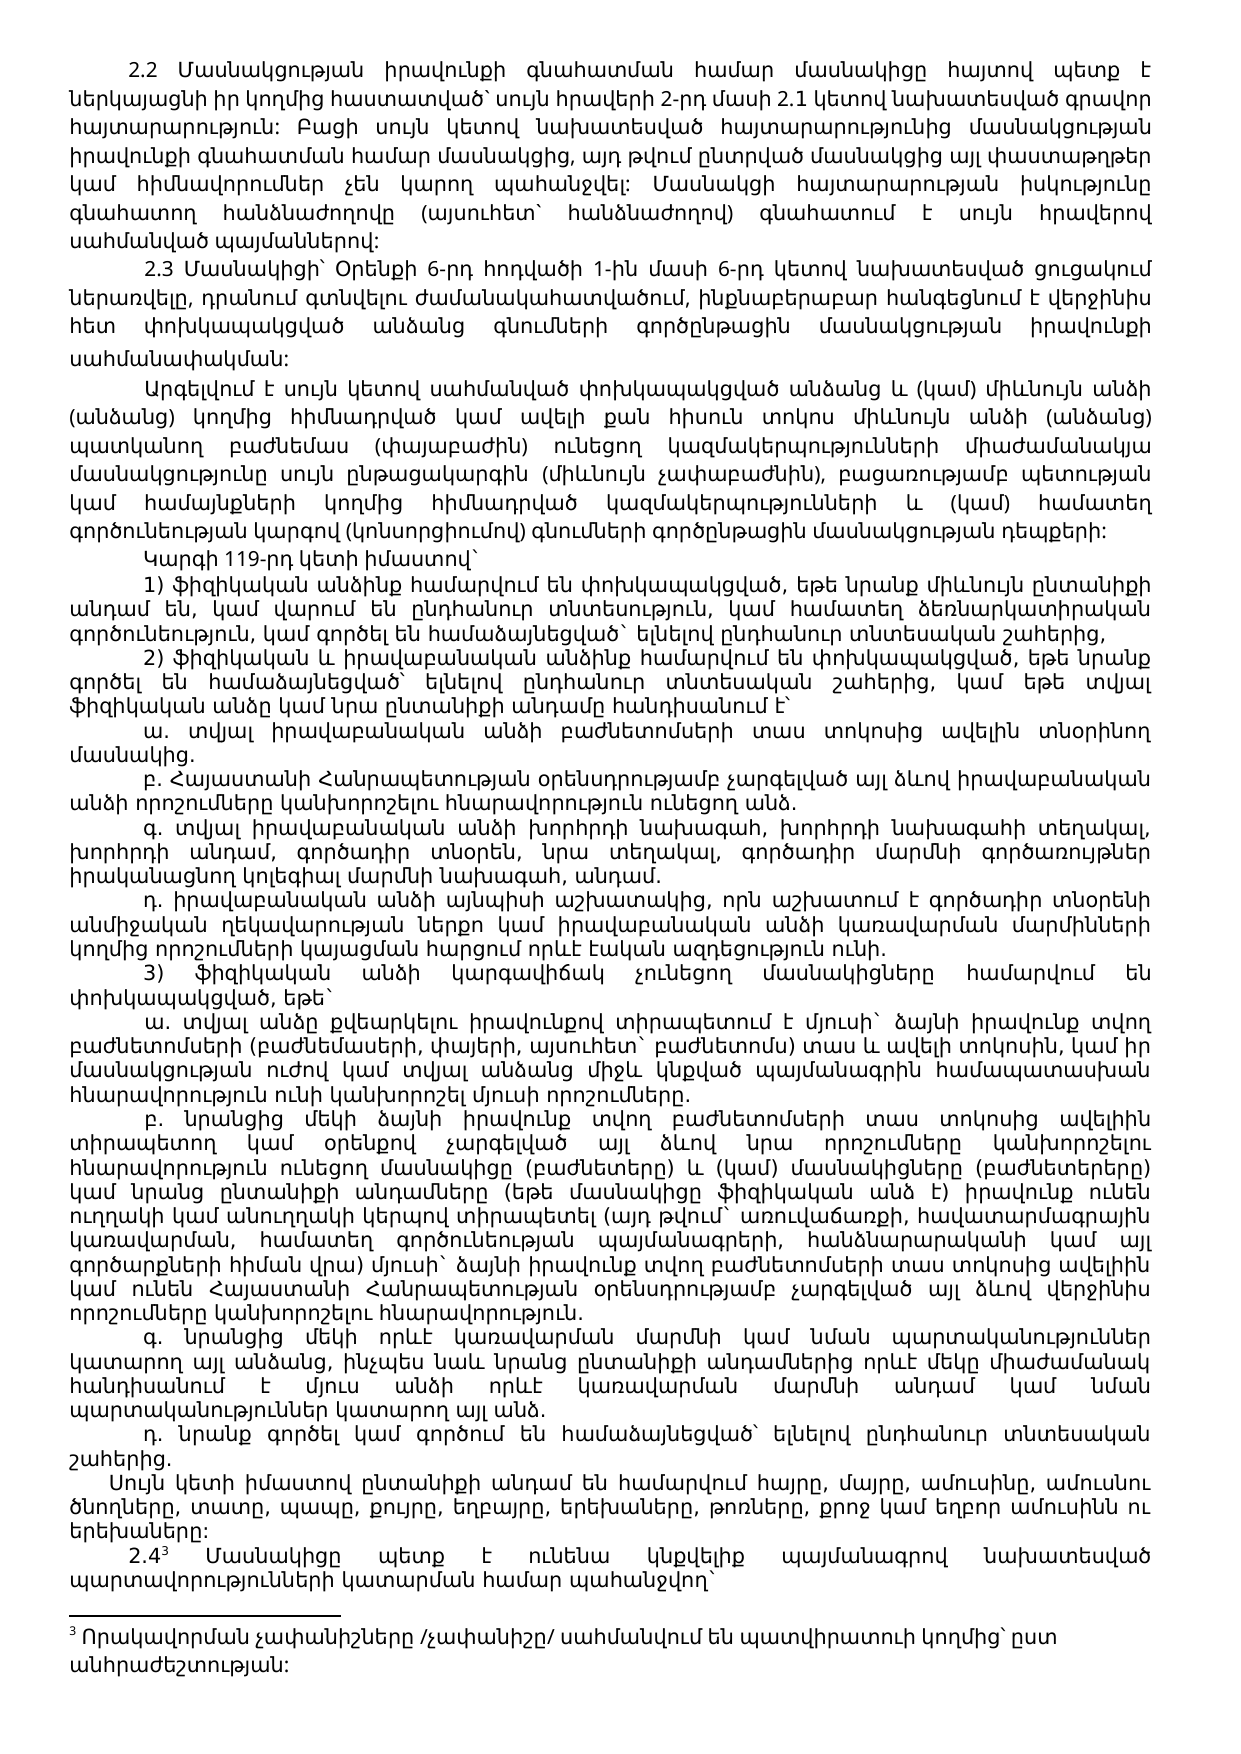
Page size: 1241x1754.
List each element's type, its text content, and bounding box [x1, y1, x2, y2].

text 2.3 Մասնակիցի՝ Օրենքի 6-րդ հոդվածի 1-ին մասի 6-րդ կետով նախատեսված ցուցակում ներառվելը, դրանում գտնվելու ժամանակահատվածում, ինքնաբերաբար հանգեցնում է վերջինիս հետ փոխկապակցված անձանց գնումների գործընթացին մասնակցության իրավունքի սահմանափակման: [69, 254, 1152, 374]
text ա. տվյալ իրավաբանական անձի բաժնետոմսերի տաս տոկոսից ավելին տնօրինող մասնակից. [69, 719, 1152, 767]
text 2) ֆիզիկական և իրավաբանական անձինք համարվում են փոխկապակցված, եթե նրանք գործել են համաձայնեցված՝ ելնելով ընդհանուր տնտեսական շահերից, կամ եթե տվյալ ֆիզիկական անձը կամ նրա ընտանիքի անդամը հանդիսանում է՝ [69, 646, 1152, 719]
text 3) ֆիզիկական անձի կարգավիճակ չունեցող մասնակիցները համարվում են փոխկապակցված, եթե` [69, 961, 1152, 1010]
text Կարգի 119-րդ կետի իմաստով` [69, 544, 1152, 573]
text ա. տվյալ անձը քվեարկելու իրավունքով տիրապետում է մյուսի` ձայնի իրավունք տվող բաժնետոմսերի (բաժնեմասերի, փայերի, այսուհետ` բաժնետոմս) տաս և ավելի տոկոսին, կամ իր մասնակցության ուժով կամ տվյալ անձանց միջև կնքված պայմանագրին համապատասխան հնարավորություն ունի կանխորոշել մյուսի որոշումները. [69, 1010, 1152, 1107]
text դ. իրավաբանական անձի այնպիսի աշխատակից, որն աշխատում է գործադիր տնօրենի անմիջական ղեկավարության ներքո կամ իրավաբանական անձի կառավարման մարմինների կողմից որոշումների կայացման հարցում որևէ էական ազդեցություն ունի. [69, 888, 1152, 961]
text գ. տվյալ իրավաբանական անձի խորհրդի նախագահ, խորհրդի նախագահի տեղակալ, խորհրդի անդամ, գործադիր տնօրեն, նրա տեղակալ, գործադիր մարմնի գործառույթներ իրականացնող կոլեգիալ մարմնի նախագահ, անդամ. [69, 816, 1152, 888]
text Սույն կետի իմաստով ընտանիքի անդամ են համարվում հայրը, մայրը, ամուսինը, ամուսնու ծնողները, տատը, պապը, քույրը, եղբայրը, երեխաները, թոռները, քրոջ կամ եղբոր ամուսինն ու երեխաները: [69, 1471, 1152, 1544]
text գ. նրանցից մեկի որևէ կառավարման մարմնի կամ նման պարտականություններ կատարող այլ անձանց, ինչպես նաև նրանց ընտանիքի անդամներից որևէ մեկը միաժամանակ հանդիսանում է մյուս անձի որևէ կառավարման մարմնի անդամ կամ նման պարտականություններ կատարող այլ անձ. [69, 1325, 1152, 1422]
text բ. Հայաստանի Հանրապետության օրենսդրությամբ չարգելված այլ ձևով իրավաբանական անձի որոշումները կանխորոշելու հնարավորություն ունեցող անձ. [69, 767, 1152, 816]
text Արգելվում է սույն կետով սահմանված փոխկապակցված անձանց և (կամ) միևնույն անձի (անձանց) կողմից հիմնադրված կամ ավելի քան հիսուն տոկոս միևնույն անձի (անձանց) պատկանող բաժնեմաս (փայաբաժին) ունեցող կազմակերպությունների միաժամանակյա մասնակցությունը սույն ընթացակարգին (միևնույն չափաբաժնին), բացառությամբ պետության կամ համայնքների կողմից հիմնադրված կազմակերպությունների և (կամ) համատեղ գործունեության կարգով (կոնսորցիումով) գնումների գործընթացին մասնակցության դեպքերի: [69, 374, 1152, 544]
text դ. նրանք գործել կամ գործում են համաձայնեցված՝ ելնելով ընդհանուր տնտեսական շահերից. [69, 1422, 1152, 1471]
text 2.4 Մասնակիցը պետք է ունենա կնքվելիք պայմանագրով նախատեսված պարտավորությունների կատարման համար պահանջվող` [69, 1544, 1152, 1592]
text բ. նրանցից մեկի ձայնի իրավունք տվող բաժնետոմսերի տաս տոկոսից ավելիին տիրապետող կամ օրենքով չարգելված այլ ձևով նրա որոշումները կանխորոշելու հնարավորություն ունեցող մասնակիցը (բաժնետերը) և (կամ) մասնակիցները (բաժնետերերը) կամ նրանց ընտանիքի անդամները (եթե մասնակիցը ֆիզիկական անձ է) իրավունք ունեն ուղղակի կամ անուղղակի կերպով տիրապետել (այդ թվում` առուվաճառքի, հավատարմագրային կառավարման, համատեղ գործունեության պայմանագրերի, հանձնարարականի կամ այլ գործարքների հիման վրա) մյուսի` ձայնի իրավունք տվող բաժնետոմսերի տաս տոկոսից ավելիին կամ ունեն Հայաստանի Հանրապետության օրենսդրությամբ չարգելված այլ ձևով վերջինիս որոշումները կանխորոշելու հնարավորություն. [69, 1107, 1152, 1325]
text 2.2 Մասնակցության իրավունքի գնահատման համար մասնակիցը հայտով պետք է ներկայացնի իր կողմից հաստատված` սույն հրավերի 2-րդ մասի 2.1 կետով նախատեսված գրավոր հայտարարություն: Բացի սույն կետով նախատեսված հայտարարությունից մասնակցության իրավունքի գնահատման համար մասնակցից, այդ թվում ընտրված մասնակցից այլ փաստաթղթեր կամ հիմնավորումներ չեն կարող պահանջվել: Մասնակցի հայտարարության իսկությունը գնահատող հանձնաժողովը (այսուհետ` հանձնաժողով) գնահատում է սույն հրավերով սահմանված պայմաններով: [69, 56, 1152, 254]
text 1) ֆիզիկական անձինք համարվում են փոխկապակցված, եթե նրանք միևնույն ընտանիքի անդամ են, կամ վարում են ընդհանուր տնտեսություն, կամ համատեղ ձեռնարկատիրական գործունեություն, կամ գործել են համաձայնեցված` ելնելով ընդհանուր տնտեսական շահերից, [69, 573, 1152, 646]
